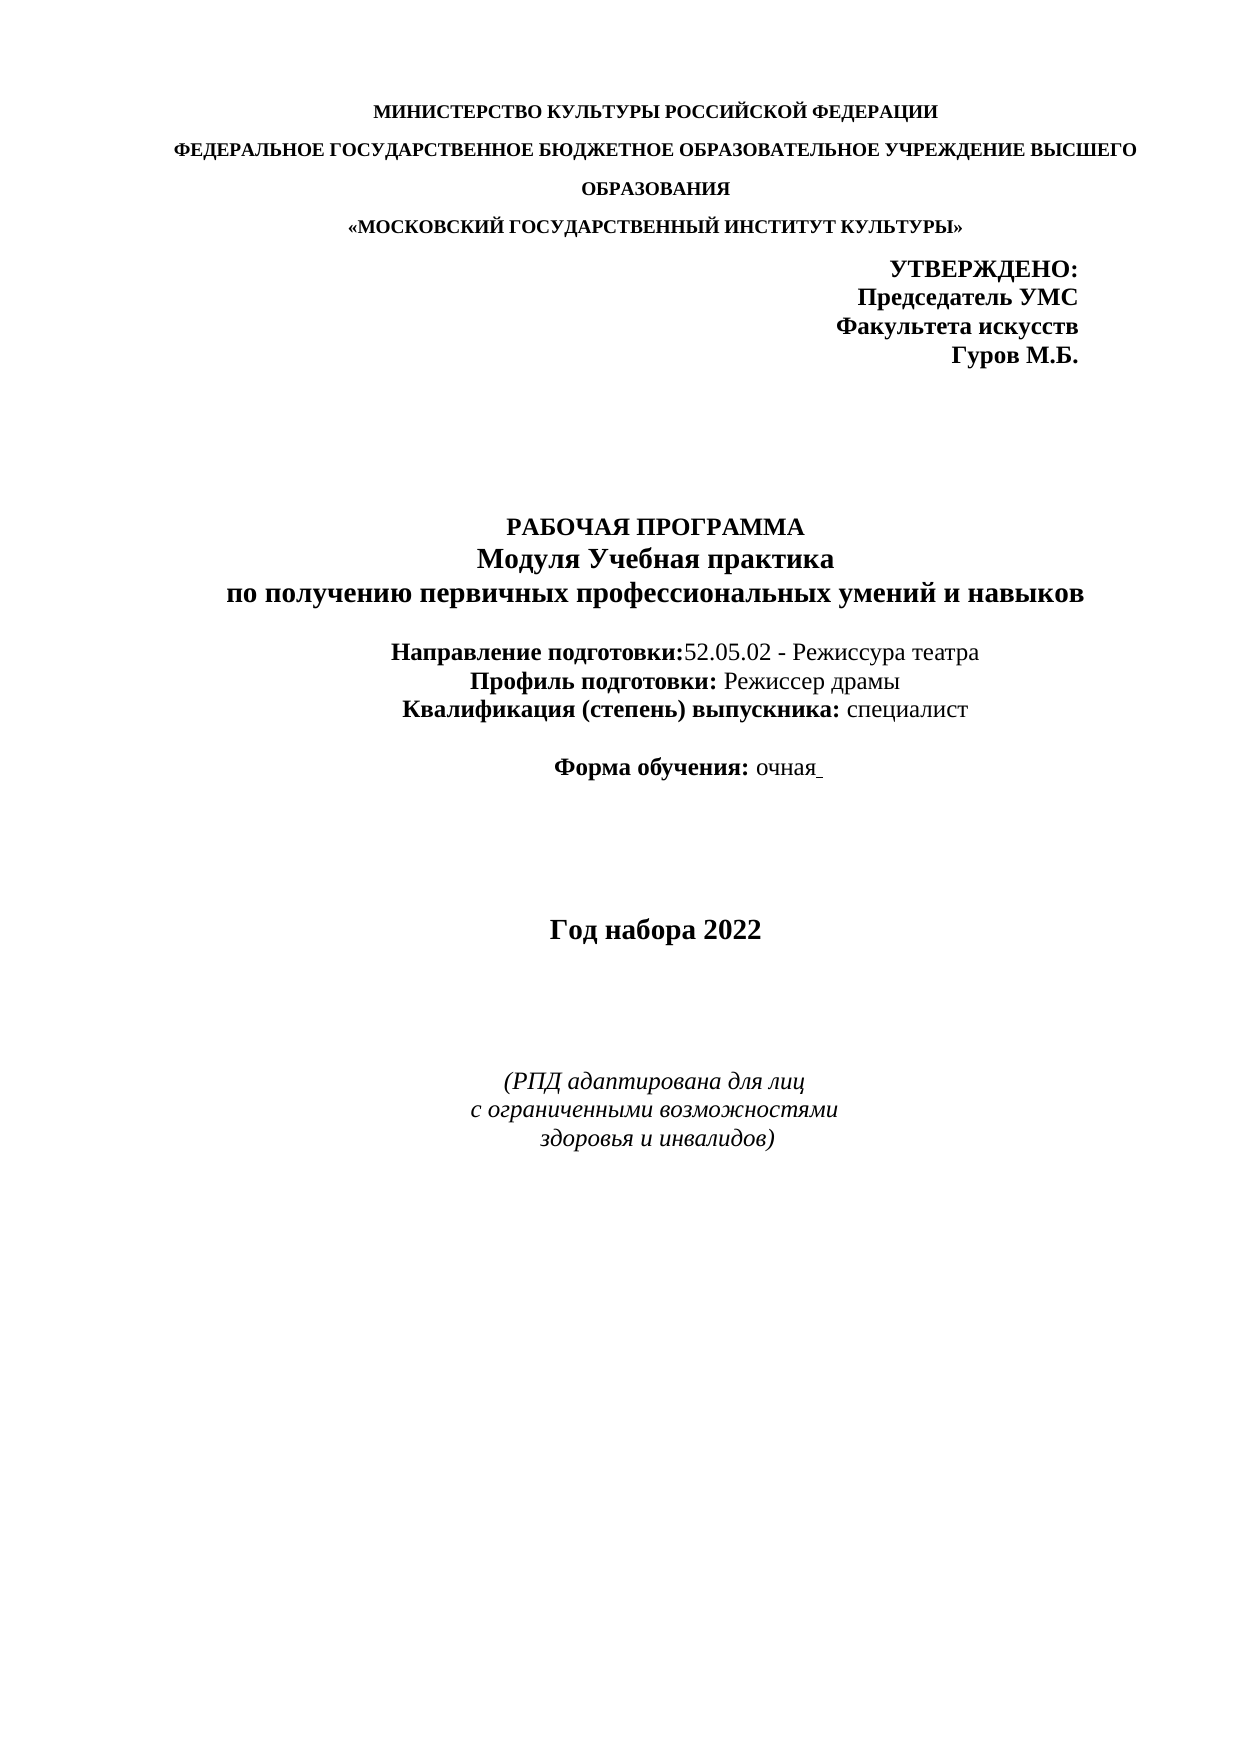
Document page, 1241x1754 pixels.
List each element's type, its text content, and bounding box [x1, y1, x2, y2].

text Год набора 2022 [159, 884, 1152, 946]
text Форма обучения: очная [218, 752, 1152, 781]
text (РПД адаптирована для лиц [159, 1066, 1152, 1094]
text Направление подготовки:52.05.02 - Режиссура театра [159, 637, 1152, 666]
table_header УТВЕРЖДЕНО: Председатель УМС Факультета искусств Гуров М.Б. [647, 254, 1090, 369]
text «МОСКОВСКИЙ ГОСУДАРСТВЕННЫЙ ИНСТИТУТ КУЛЬТУРЫ» [159, 215, 1152, 254]
text с ограниченными возможностями [159, 1094, 1152, 1123]
text МИНИСТЕРСТВО КУЛЬТУРЫ РОССИЙСКОЙ ФЕДЕРАЦИИ [159, 100, 1152, 139]
text здоровья и инвалидов) [159, 1123, 1152, 1152]
text РАБОЧАЯ ПРОГРАММА [159, 512, 1152, 541]
text ФЕДЕРАЛЬНОЕ ГОСУДАРСТВЕННОЕ БЮДЖЕТНОЕ ОБРАЗОВАТЕЛЬНОЕ УЧРЕЖДЕНИЕ ВЫСШЕГО ОБРАЗОВАНИЯ [159, 139, 1152, 215]
text Модуля Учебная практика [159, 541, 1152, 575]
text по получению первичных профессиональных умений и навыков [159, 575, 1152, 608]
text Квалификация (степень) выпускника: специалист [159, 694, 1152, 723]
text Профиль подготовки: Режиссер драмы [159, 666, 1152, 694]
